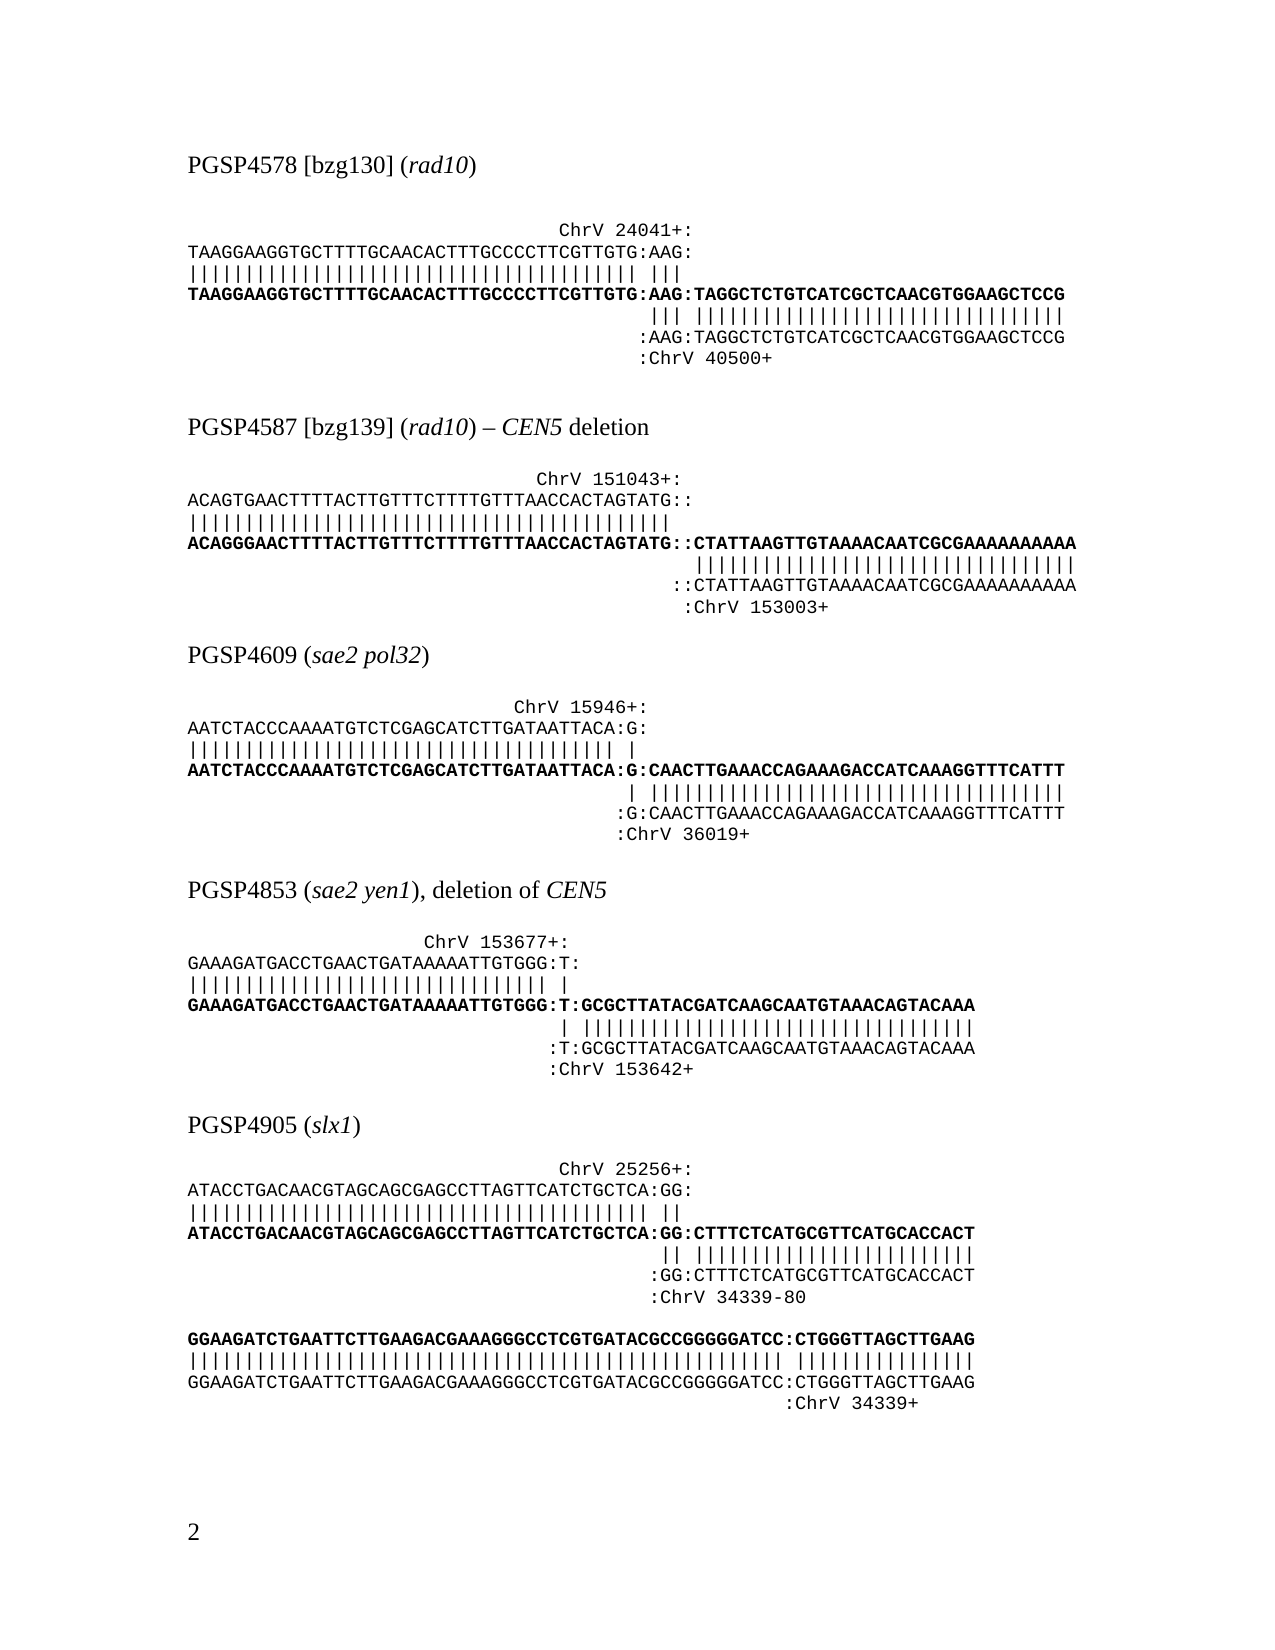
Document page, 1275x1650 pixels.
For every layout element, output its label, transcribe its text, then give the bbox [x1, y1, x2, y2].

text ||||||||||||||||||||||||||||||||||||||||||||||||||||| |||||||||||||||| [187, 1351, 1087, 1372]
text AATCTACCCAAAATGTCTCGAGCATCTTGATAATTACA:G:CAACTTGAAACCAGAAAGACCATCAAAGGTTTCATTT [187, 761, 1087, 782]
text |||||||||||||||||||||||||||||||| | [187, 975, 1087, 996]
text | ||||||||||||||||||||||||||||||||||||| [187, 782, 1087, 804]
text GGAAGATCTGAATTCTTGAAGACGAAAGGGCCTCGTGATACGCCGGGGGATCC:CTGGGTTAGCTTGAAG [187, 1372, 1087, 1394]
text TAAGGAAGGTGCTTTTGCAACACTTTGCCCCTTCGTTGTG:AAG: [187, 242, 1087, 264]
text :G:CAACTTGAAACCAGAAAGACCATCAAAGGTTTCATTT [187, 804, 1087, 825]
text ACAGGGAACTTTTACTTGTTTCTTTTGTTTAACCACTAGTATG::CTATTAAGTTGTAAAACAATCGCGAAAAAAAAAA [187, 534, 1087, 555]
text :ChrV 153642+ [187, 1060, 1087, 1081]
text PGSP4853 (sae2 yen1), deletion of CEN5 [187, 875, 1087, 904]
text | ||||||||||||||||||||||||||||||||||| [187, 1017, 1087, 1039]
text |||||||||||||||||||||||||||||||||||||||| ||| [187, 264, 1087, 285]
text :ChrV 34339+ [187, 1394, 1087, 1415]
text ChrV 151043+: [187, 470, 1087, 491]
text PGSP4578 [bzg130] (rad10) [187, 150, 1087, 179]
text TAAGGAAGGTGCTTTTGCAACACTTTGCCCCTTCGTTGTG:AAG:TAGGCTCTGTCATCGCTCAACGTGGAAGCTCCG [187, 285, 1087, 306]
text ::CTATTAAGTTGTAAAACAATCGCGAAAAAAAAAA [187, 576, 1087, 597]
text ||| ||||||||||||||||||||||||||||||||| [187, 306, 1087, 327]
text ChrV 25256+: [187, 1160, 1087, 1181]
text ChrV 15946+: [187, 697, 1087, 719]
text :ChrV 36019+ [187, 825, 1087, 846]
text :ChrV 153003+ [187, 597, 1087, 619]
text ATACCTGACAACGTAGCAGCGAGCCTTAGTTCATCTGCTCA:GG:CTTTCTCATGCGTTCATGCACCACT [187, 1224, 1087, 1245]
text |||||||||||||||||||||||||||||||||| [187, 555, 1087, 576]
text ||||||||||||||||||||||||||||||||||||||||| || [187, 1202, 1087, 1224]
text ATACCTGACAACGTAGCAGCGAGCCTTAGTTCATCTGCTCA:GG: [187, 1181, 1087, 1202]
text || ||||||||||||||||||||||||| [187, 1245, 1087, 1266]
text :T:GCGCTTATACGATCAAGCAATGTAAACAGTACAAA [187, 1039, 1087, 1060]
text PGSP4905 (slx1) [187, 1110, 1087, 1139]
text :AAG:TAGGCTCTGTCATCGCTCAACGTGGAAGCTCCG [187, 327, 1087, 349]
text AATCTACCCAAAATGTCTCGAGCATCTTGATAATTACA:G: [187, 719, 1087, 740]
text :GG:CTTTCTCATGCGTTCATGCACCACT [187, 1266, 1087, 1287]
text :ChrV 40500+ [187, 349, 1087, 370]
text ChrV 24041+: [187, 221, 1087, 242]
text :ChrV 34339-80 [187, 1287, 1087, 1309]
text ||||||||||||||||||||||||||||||||||||||||||| [187, 512, 1087, 534]
text ACAGTGAACTTTTACTTGTTTCTTTTGTTTAACCACTAGTATG:: [187, 491, 1087, 512]
text PGSP4609 (sae2 pol32) [187, 640, 1087, 669]
text GGAAGATCTGAATTCTTGAAGACGAAAGGGCCTCGTGATACGCCGGGGGATCC:CTGGGTTAGCTTGAAG [187, 1330, 1087, 1351]
text PGSP4587 [bzg139] (rad10) – CEN5 deletion [187, 412, 1087, 441]
text GAAAGATGACCTGAACTGATAAAAATTGTGGG:T: [187, 954, 1087, 975]
text ChrV 153677+: [187, 932, 1087, 954]
text GAAAGATGACCTGAACTGATAAAAATTGTGGG:T:GCGCTTATACGATCAAGCAATGTAAACAGTACAAA [187, 996, 1087, 1017]
text |||||||||||||||||||||||||||||||||||||| | [187, 740, 1087, 761]
